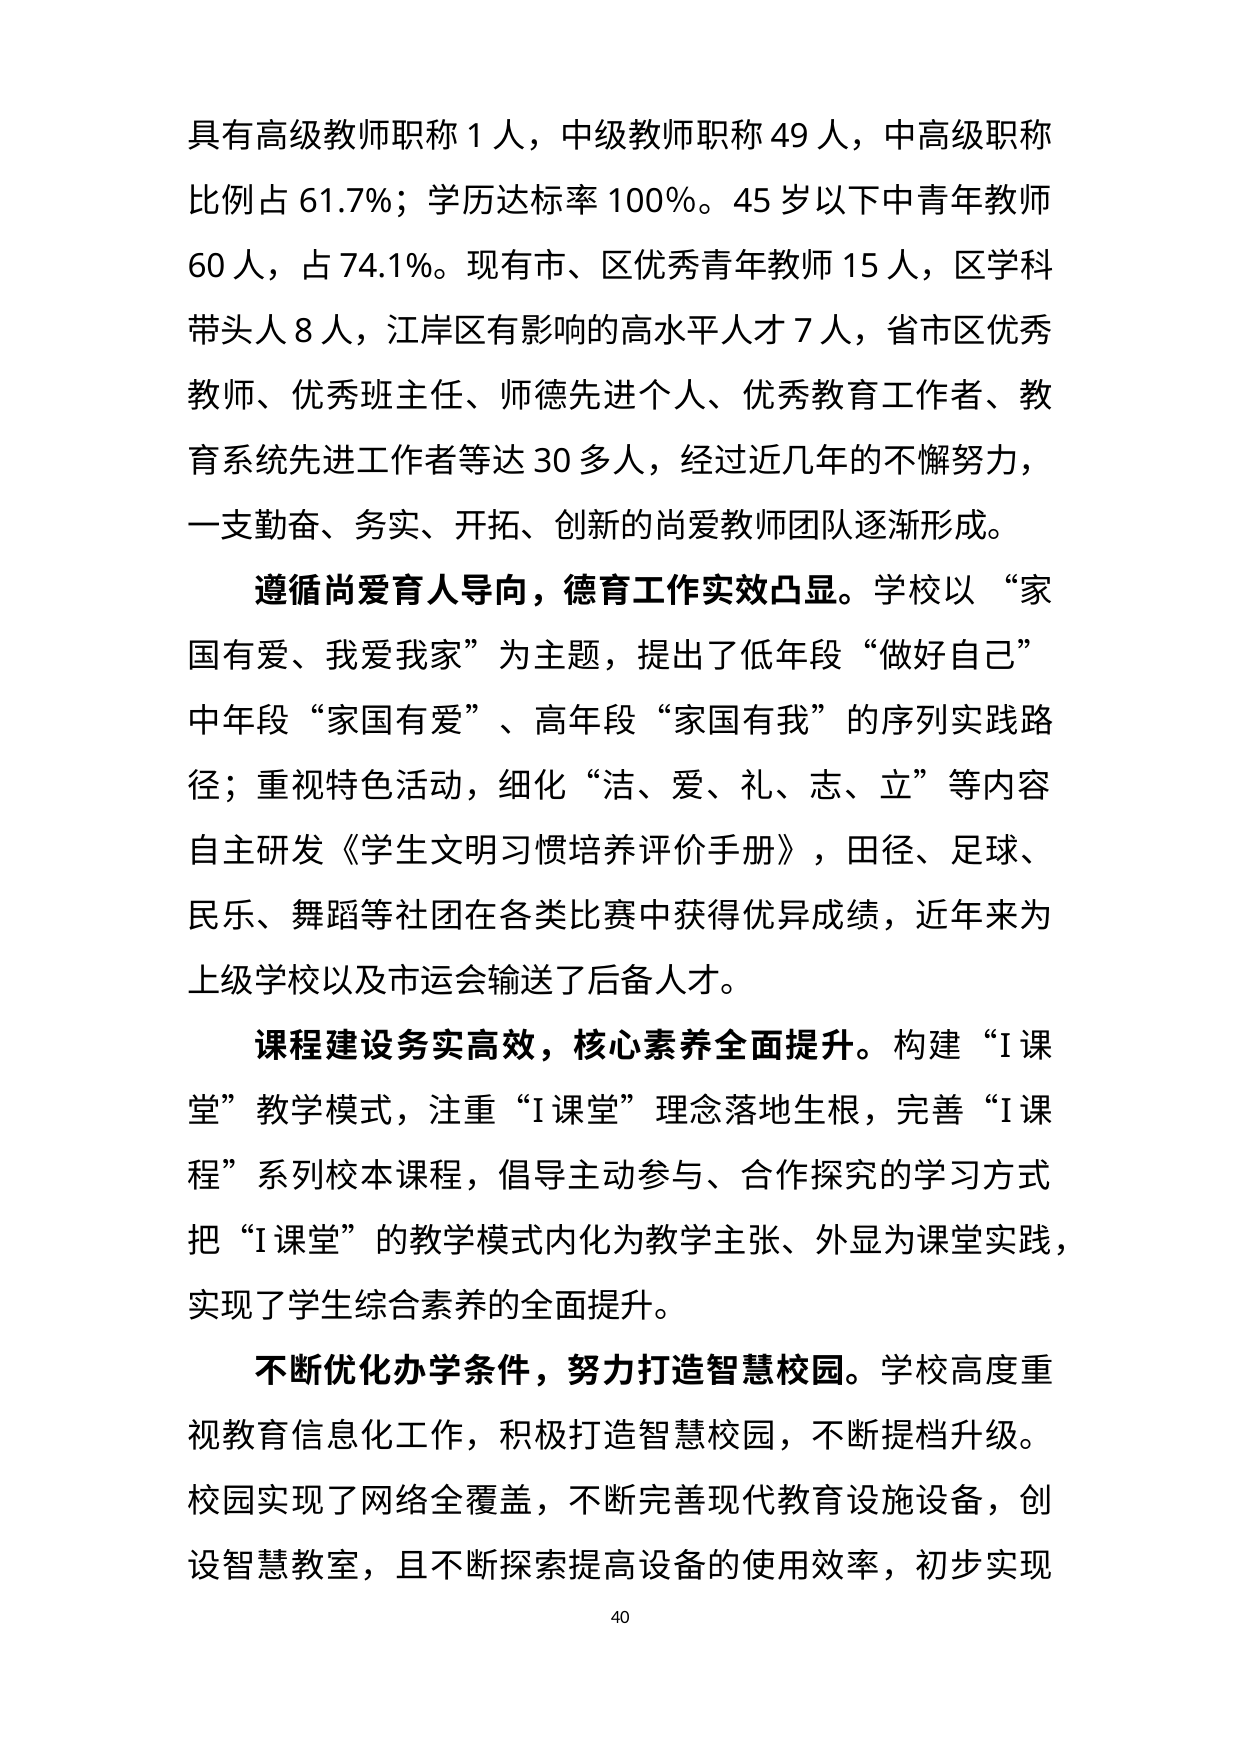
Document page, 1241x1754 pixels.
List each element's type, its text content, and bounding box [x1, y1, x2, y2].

text 课程建设务实高效，核心素养全面提升。构建“I课堂”教学模式，注重“I课堂”理念落地生根，完善“I课程”系列校本课程，倡导主动参与、合作探究的学习方式，把“I课堂”的教学模式内化为教学主张、外显为课堂实践，实现了学生综合素养的全面提升。 [187, 1010, 1053, 1335]
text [187, 100, 1053, 555]
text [187, 1335, 1053, 1595]
text 遵循尚爱育人导向，德育工作实效凸显。学校以 “家国有爱、我爱我家”为主题，提出了低年段“做好自己”、中年段“家国有爱”、高年段“家国有我”的序列实践路径；重视特色活动，细化“洁、爱、礼、志、立”等内容，自主研发《学生文明习惯培养评价手册》，田径、足球、民乐、舞蹈等社团在各类比赛中获得优异成绩，近年来为上级学校以及市运会输送了后备人才。 [187, 555, 1053, 1010]
